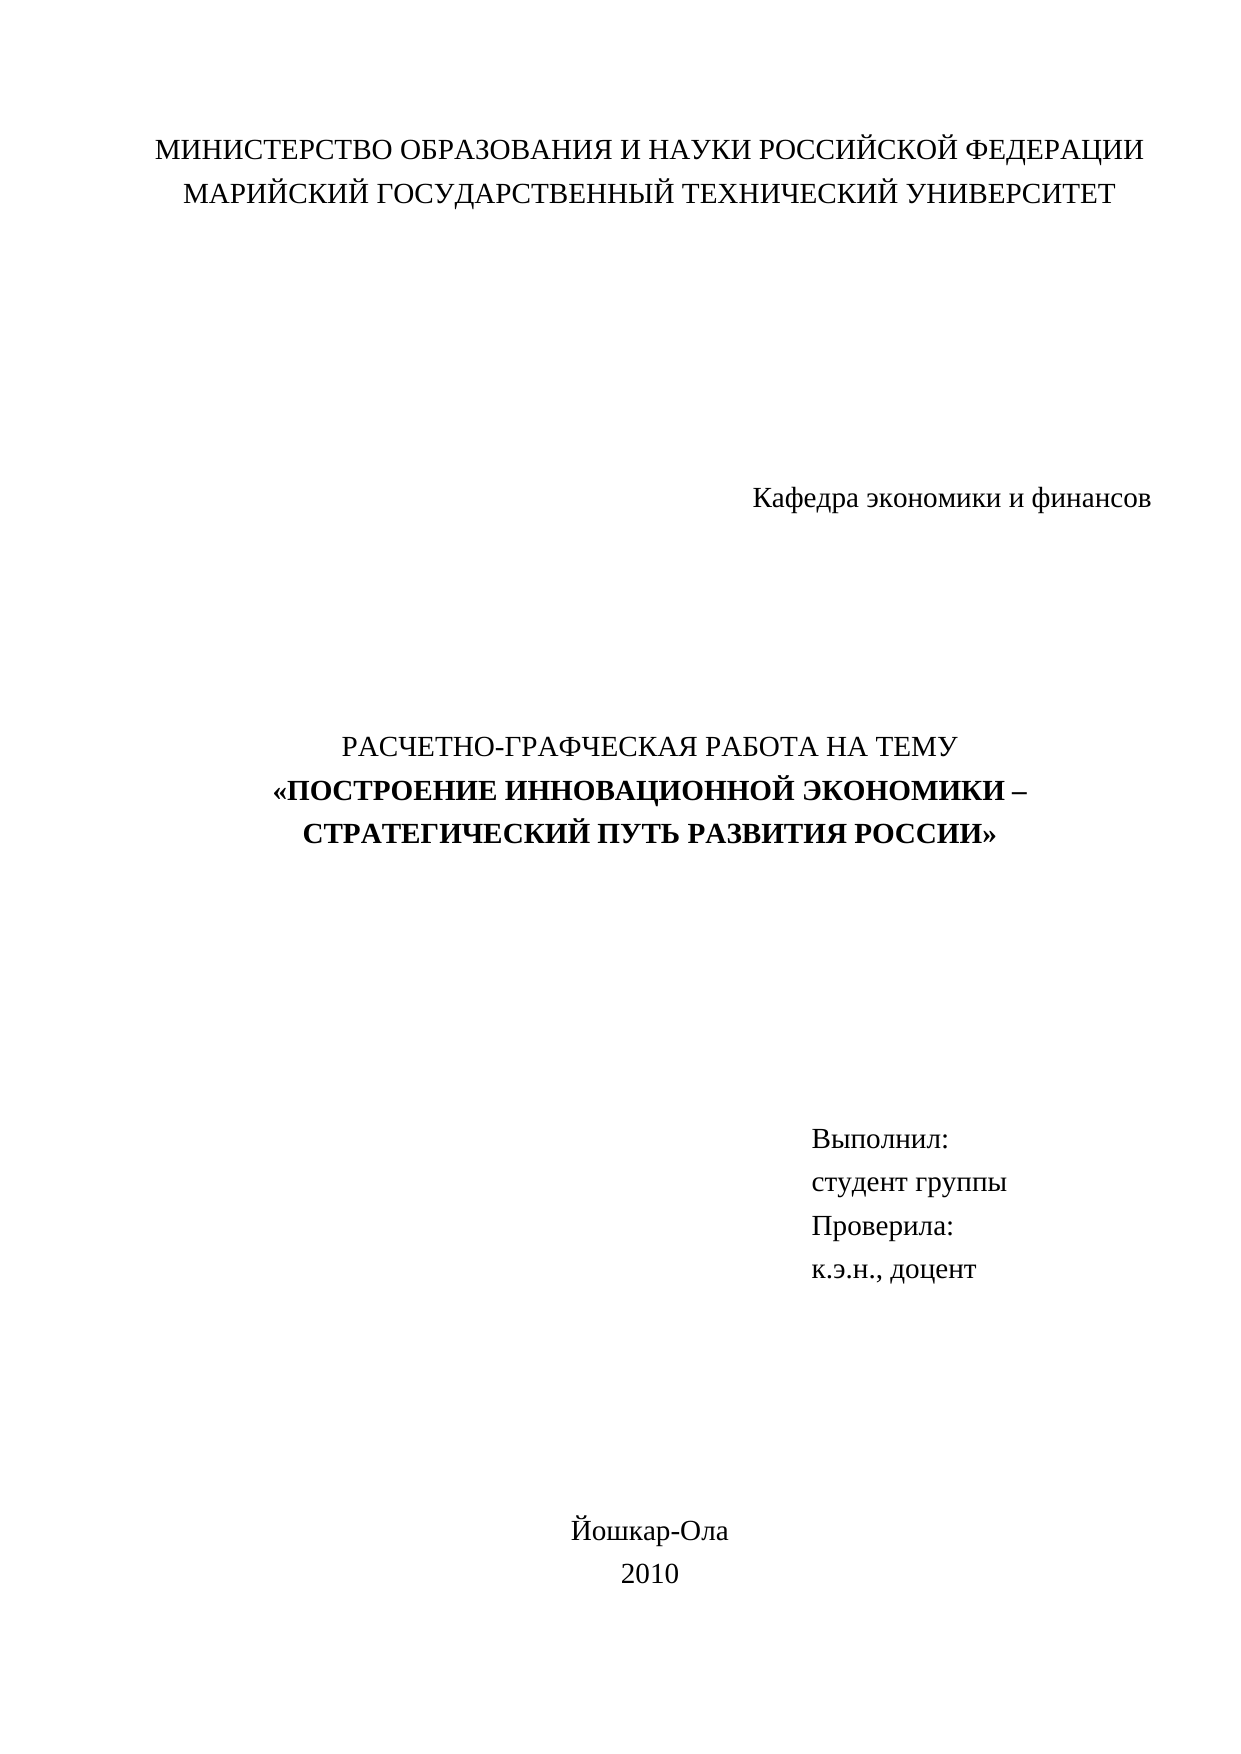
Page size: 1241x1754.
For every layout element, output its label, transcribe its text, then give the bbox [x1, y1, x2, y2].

text Кафедра экономики и финансов [148, 481, 1152, 514]
text 2010СОДЕРЖАНИЕ [148, 1556, 1152, 1590]
text Проверила: [811, 1208, 1152, 1242]
text РАСЧЕТНО-ГРАФЧЕСКАЯ РАБОТА НА ТЕМУ [148, 729, 1152, 763]
text к.э.н., доцент [811, 1252, 1152, 1285]
text студент группы [811, 1164, 1152, 1198]
text Йошкар-Ола [148, 1513, 1152, 1546]
text МАРИЙСКИЙ ГОСУДАРСТВЕННЫЙ ТЕХНИЧЕСКИЙ УНИВЕРСИТЕТ [148, 176, 1152, 209]
text Выполнил: [811, 1121, 1152, 1154]
text МИНИСТЕРСТВО ОБРАЗОВАНИЯ И НАУКИ РОССИЙСКОЙ ФЕДЕРАЦИИ [148, 132, 1152, 166]
text «ПОСТРОЕНИЕ ИННОВАЦИОННОЙ ЭКОНОМИКИ – СТРАТЕГИЧЕСКИЙ ПУТЬ РАЗВИТИЯ РОССИИ» [148, 773, 1152, 850]
